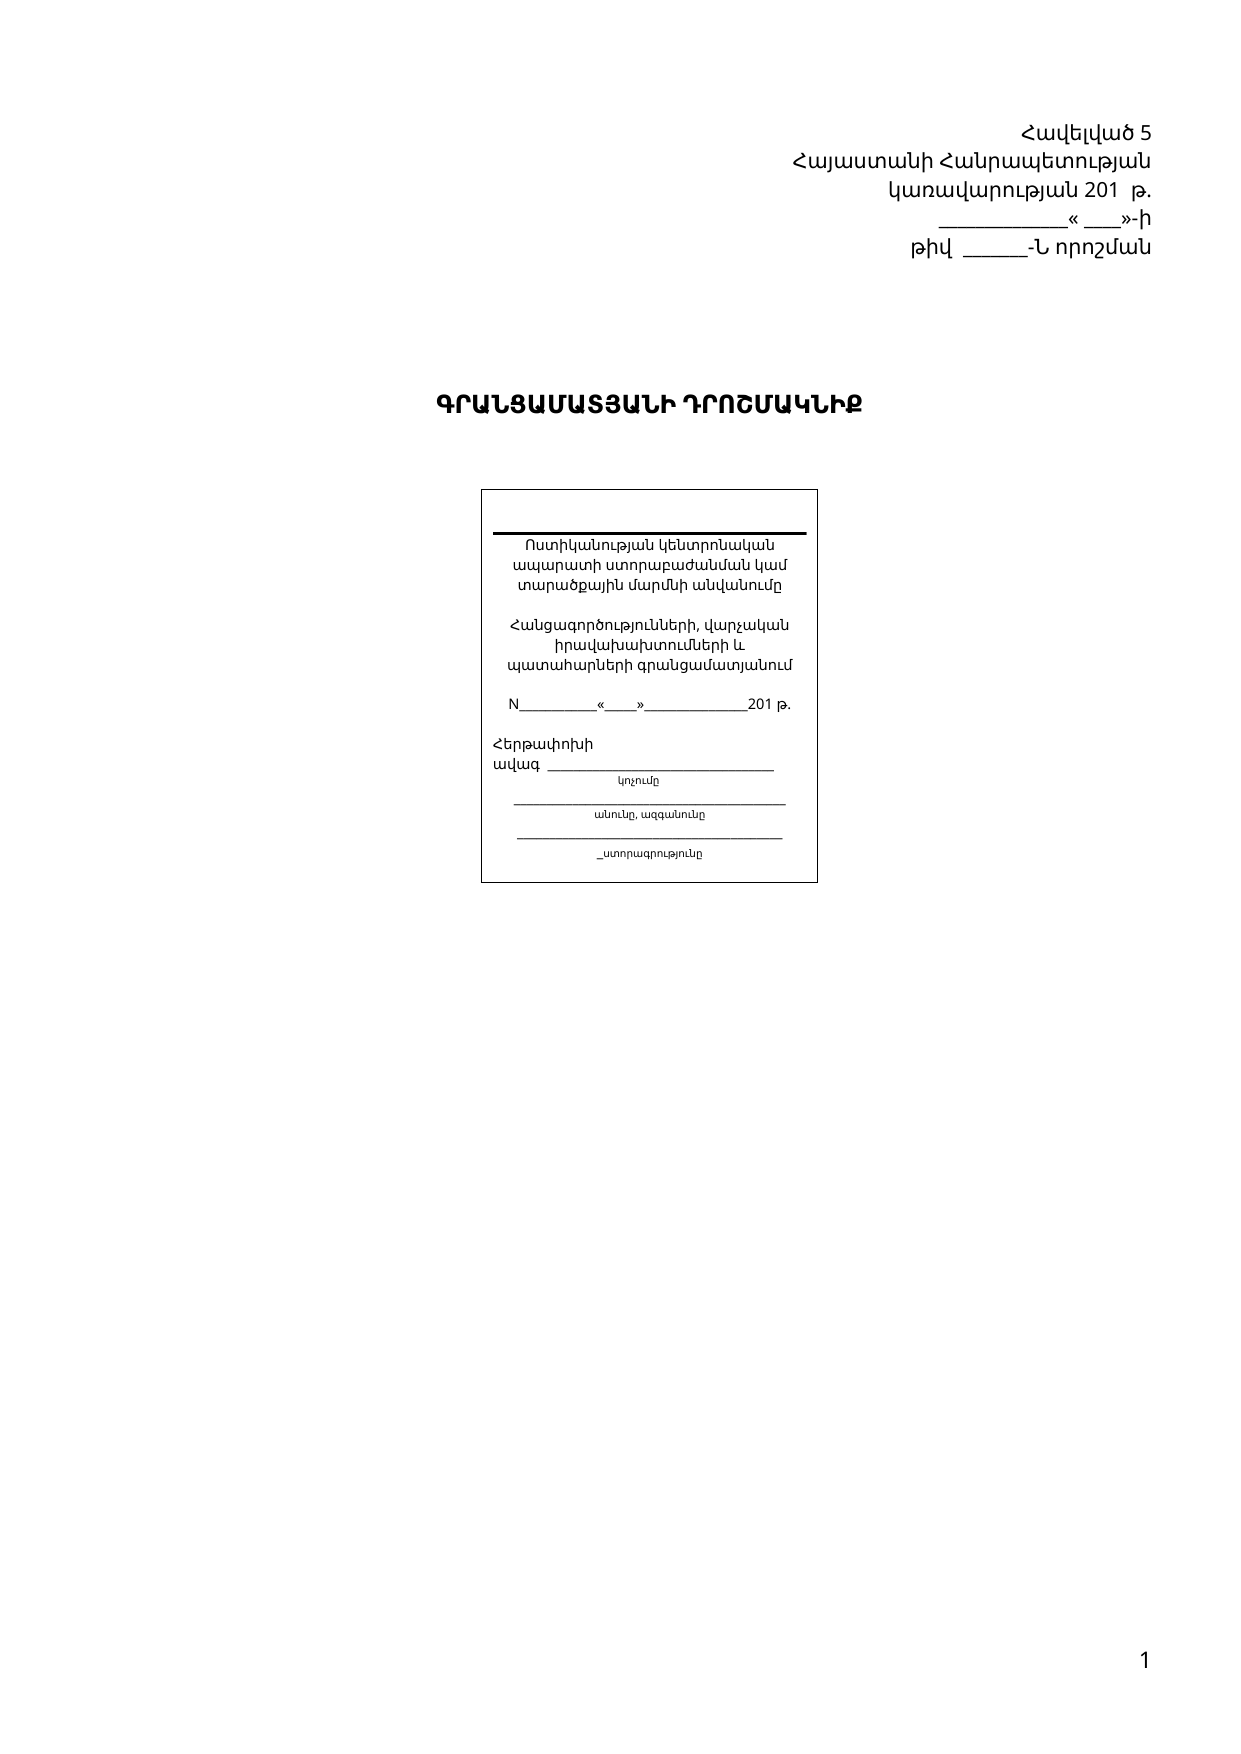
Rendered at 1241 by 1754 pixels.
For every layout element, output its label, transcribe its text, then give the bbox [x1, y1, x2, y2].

table_header Ոստիկանության կենտրոնական ապարատի ստորաբաժանման կամ տարածքային մարմնի անվանումը Հանցագործությունների, վարչական իրավախախտումների և պատահարների գրանցամատյանում N____________«_____»________________201 թ. Հերթափոխի ավագ ___________________________________ կոչումը __________________________________________ անունը, ազգանունը __________________________________________ստորագրությունը [482, 490, 817, 882]
text ԳՐԱՆՑԱՄԱՏՅԱՆԻ ԴՐՈՇՄԱԿՆԻՔ [148, 387, 1152, 421]
text Հայաստանի Հանրապետության [148, 147, 1152, 175]
text թիվ _______-Ն որոշման [148, 232, 1152, 260]
text ______________« ____»-ի [148, 203, 1152, 232]
subtitle Հավելված 5 [148, 118, 1152, 147]
text կառավարության 201 թ. [148, 175, 1152, 203]
